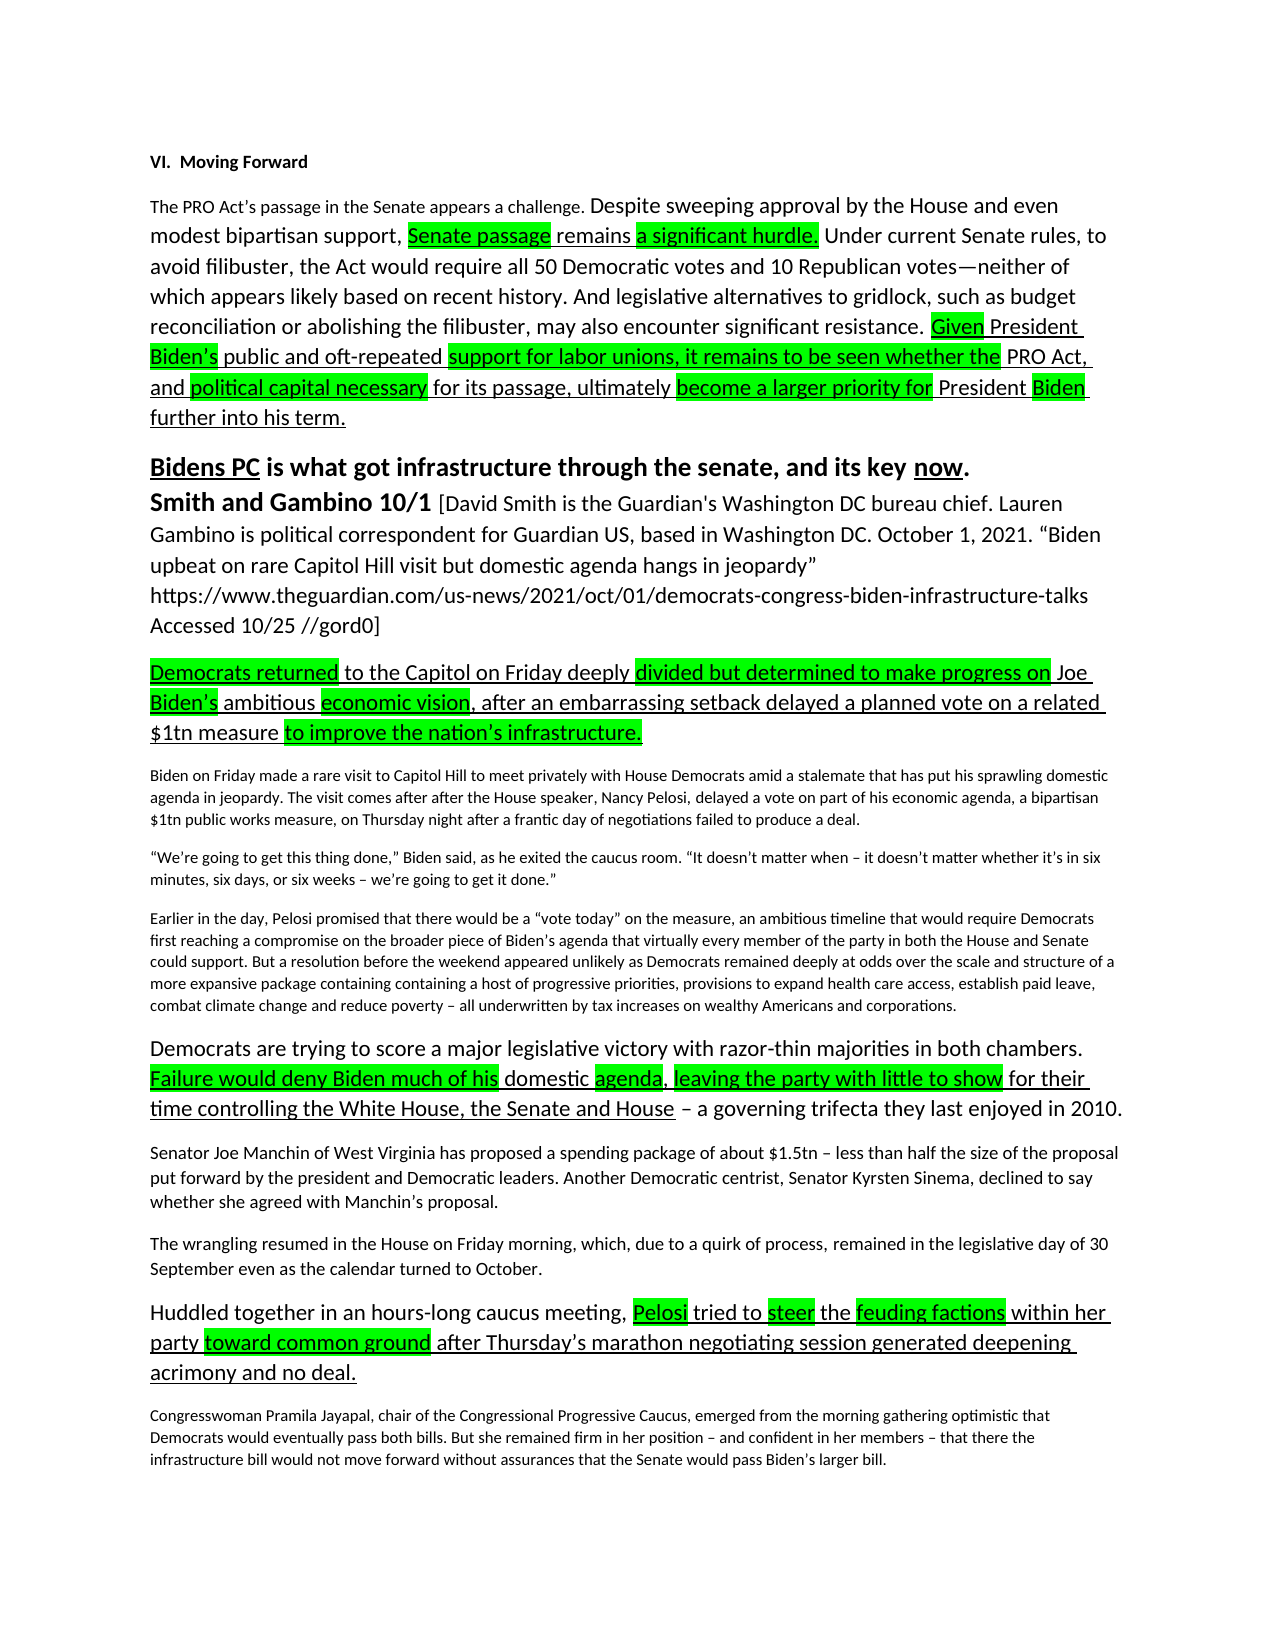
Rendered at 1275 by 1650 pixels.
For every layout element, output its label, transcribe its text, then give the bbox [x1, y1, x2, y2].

text Earlier in the day, Pelosi promised that there would be a “vote today” on the measure, an ambitious timeline that would require Democrats first reaching a compromise on the broader piece of Biden’s agenda that virtually every member of the party in both the House and Senate could support. But a resolution before the weekend appeared unlikely as Democrats remained deeply at odds over the scale and structure of a more expansive package containing containing a host of progressive priorities, provisions to expand health care access, establish paid leave, combat climate change and reduce poverty – all underwritten by tax increases on wealthy Americans and corporations. [150, 908, 1125, 1016]
text Smith and Gambino 10/1 [David Smith is the Guardian's Washington DC bureau chief. Lauren Gambino is political correspondent for Guardian US, based in Washington DC. October 1, 2021. “Biden upbeat on rare Capitol Hill visit but domestic agenda hangs in jeopardy” https://www.theguardian.com/us-news/2021/oct/01/democrats-congress-biden-infrastructure-talks Accessed 10/25 //gord0] [150, 485, 1125, 639]
text Biden on Friday made a rare visit to Capitol Hill to meet privately with House Democrats amid a stalemate that has put his sprawling domestic agenda in jeopardy. The visit comes after after the House speaker, Nancy Pelosi, delayed a vote on part of his economic agenda, a bipartisan $1tn public works measure, on Thursday night after a frantic day of negotiations failed to produce a deal. [150, 765, 1125, 829]
text Huddled together in an hours-long caucus meeting, Pelosi tried to steer the feuding factions within her party toward common ground after Thursday’s marathon negotiating session generated deepening acrimony and no deal. [150, 1298, 1125, 1387]
text Congresswoman Pramila Jayapal, chair of the Congressional Progressive Caucus, emerged from the morning gathering optimistic that Democrats would eventually pass both bills. But she remained firm in her position – and confident in her members – that there the infrastructure bill would not move forward without assurances that the Senate would pass Biden’s larger bill. [150, 1405, 1125, 1469]
text “We’re going to get this thing done,” Biden said, as he exited the caucus room. “It doesn’t matter when – it doesn’t matter whether it’s in six minutes, six days, or six weeks – we’re going to get it done.” [150, 848, 1125, 890]
text Democrats returned to the Capitol on Friday deeply divided but determined to make progress on Joe Biden’s ambitious economic vision, after an embarrassing setback delayed a planned vote on a related $1tn measure to improve the nation’s infrastructure. [150, 658, 1125, 746]
text The PRO Act’s passage in the Senate appears a challenge. Despite sweeping approval by the House and even modest bipartisan support, Senate passage remains a significant hurdle. Under current Senate rules, to avoid filibuster, the Act would require all 50 Democratic votes and 10 Republican votes—neither of which appears likely based on recent history. And legislative alternatives to gridlock, such as budget reconciliation or abolishing the filibuster, may also encounter significant resistance. Given President Biden’s public and oft-repeated support for labor unions, it remains to be seen whether the PRO Act, and political capital necessary for its passage, ultimately become a larger priority for President Biden further into his term. [150, 191, 1125, 431]
subtitle Bidens PC is what got infrastructure through the senate, and its key now. [150, 450, 1125, 483]
text The wrangling resumed in the House on Friday morning, which, due to a quirk of process, remained in the legislative day of 30 September even as the calendar turned to October. [150, 1232, 1125, 1280]
text Senator Joe Manchin of West Virginia has proposed a spending package of about $1.5tn – less than half the size of the proposal put forward by the president and Democratic leaders. Another Democratic centrist, Senator Kyrsten Sinema, declined to say whether she agreed with Manchin’s proposal. [150, 1141, 1125, 1214]
text VI. Moving Forward [150, 150, 1125, 173]
text Democrats are trying to score a major legislative victory with razor-thin majorities in both chambers. Failure would deny Biden much of his domestic agenda, leaving the party with little to show for their time controlling the White House, the Senate and House – a governing trifecta they last enjoyed in 2010. [150, 1034, 1125, 1122]
